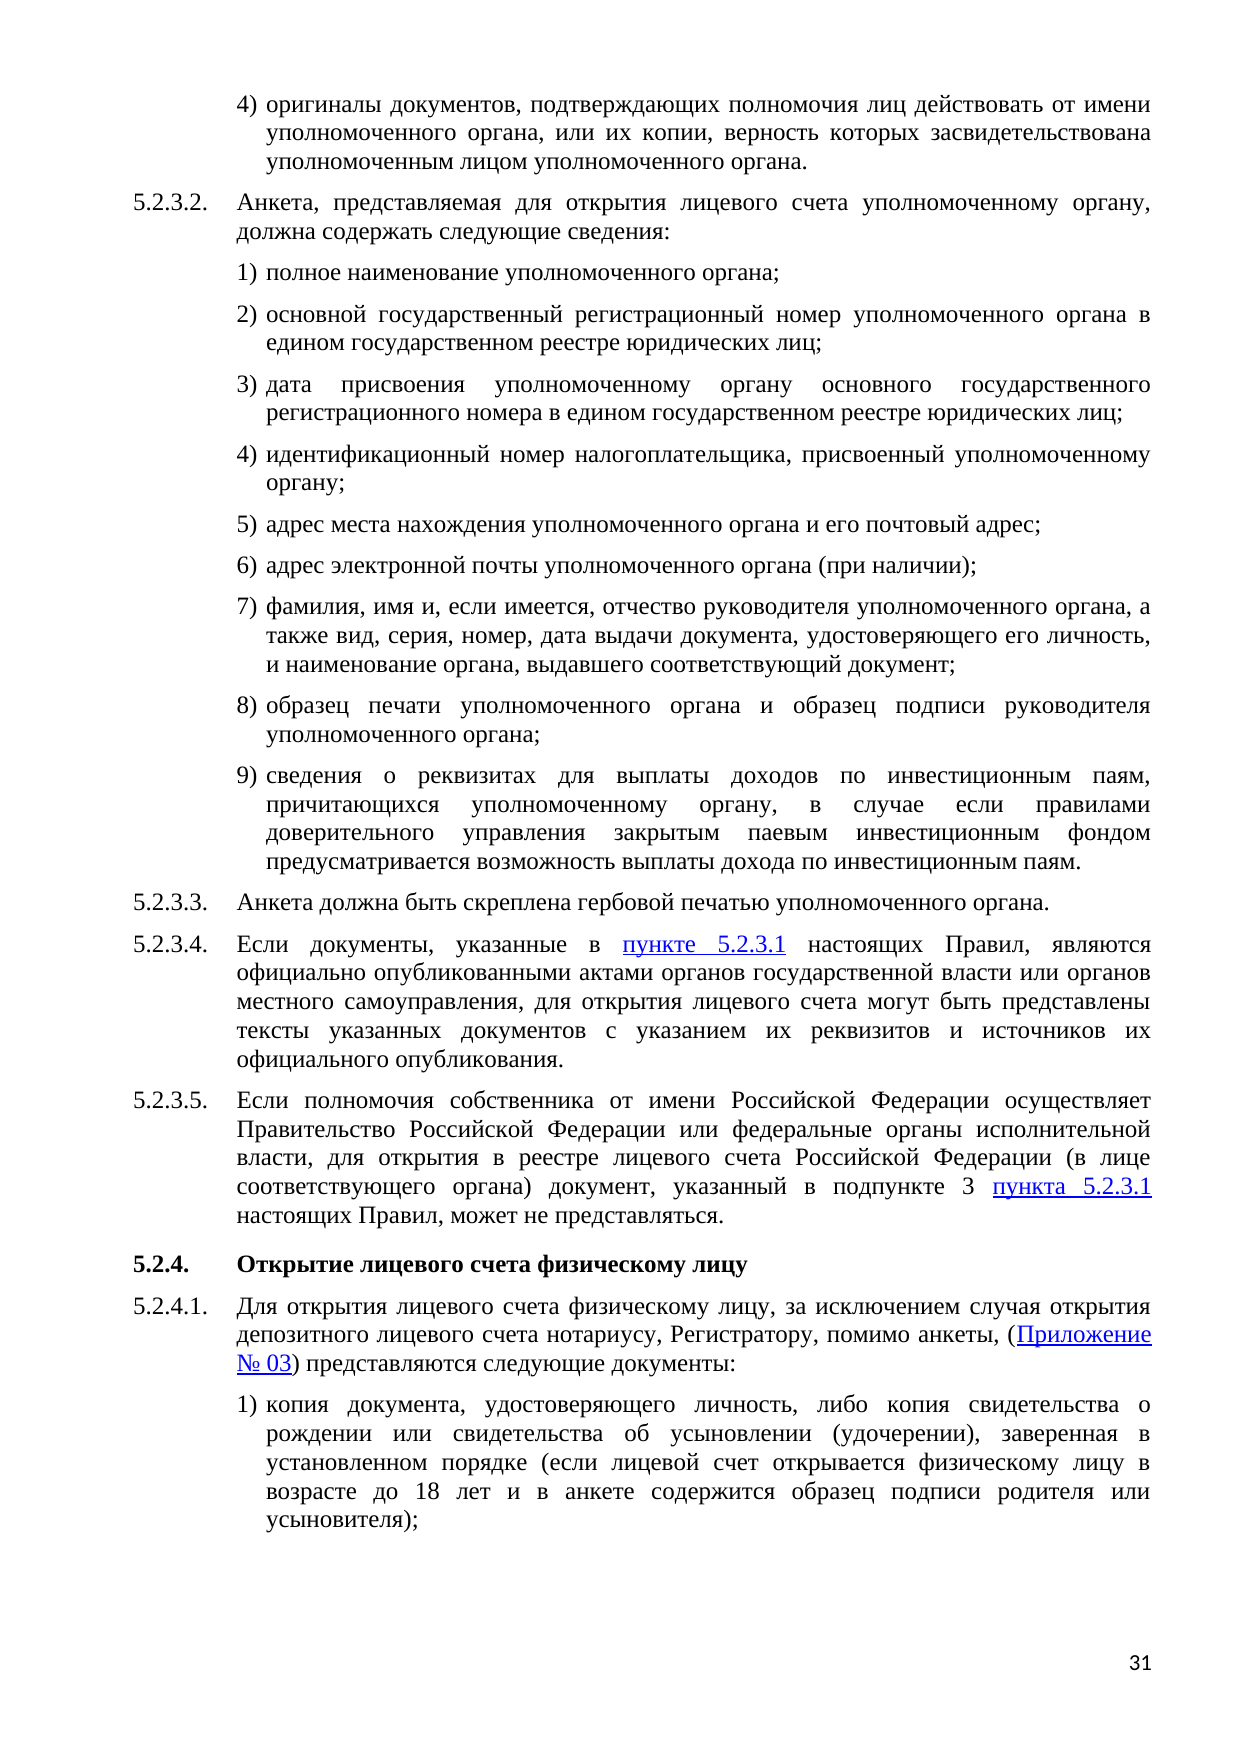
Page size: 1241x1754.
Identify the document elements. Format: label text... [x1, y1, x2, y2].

list адрес электронной почты уполномоченного органа (при наличии); [236, 550, 1152, 579]
list полное наименование уполномоченного органа; [236, 257, 1152, 286]
list фамилия, имя и, если имеется, отчество руководителя уполномоченного органа, а также вид, серия, номер, дата выдачи документа, удостоверяющего его личность, и наименование органа, выдавшего соответствующий документ; [236, 591, 1152, 677]
list сведения о реквизитах для выплаты доходов по инвестиционным паям, причитающихся уполномоченному органу, в случае если правилами доверительного управления закрытым паевым инвестиционным фондом предусматривается возможность выплаты дохода по инвестиционным паям. [236, 760, 1152, 875]
list оригиналы документов, подтверждающих полномочия лиц действовать от имени уполномоченного органа, или их копии, верность которых засвидетельствована уполномоченным лицом уполномоченного органа. [236, 89, 1152, 175]
list Если полномочия собственника от имени Российской Федерации осуществляет Правительство Российской Федерации или федеральные органы исполнительной власти, для открытия в реестре лицевого счета Российской Федерации (в лице соответствующего органа) документ, указанный в подпункте 3 пункта 5.2.3.1 настоящих Правил, может не представляться. [133, 1085, 1152, 1229]
list Анкета, представляемая для открытия лицевого счета уполномоченному органу, должна содержать следующие сведения: [133, 187, 1152, 245]
list Анкета должна быть скреплена гербовой печатью уполномоченного органа. [133, 887, 1152, 916]
subtitle Открытие лицевого счета физическому лицу [133, 1249, 1152, 1278]
list основной государственный регистрационный номер уполномоченного органа в едином государственном реестре юридических лиц; [236, 299, 1152, 356]
list идентификационный номер налогоплательщика, присвоенный уполномоченному органу; [236, 439, 1152, 496]
list Для открытия лицевого счета физическому лицу, за исключением случая открытия депозитного лицевого счета нотариусу, Регистратору, помимо анкеты, (Приложение № 03) представляются следующие документы: [133, 1291, 1152, 1377]
list адрес места нахождения уполномоченного органа и его почтовый адрес; [236, 509, 1152, 537]
list копия документа, удостоверяющего личность, либо копия свидетельства о рождении или свидетельства об усыновлении (удочерении), заверенная в установленном порядке (если лицевой счет открывается физическому лицу в возрасте до 18 лет и в анкете содержится образец подписи родителя или усыновителя); [236, 1389, 1152, 1533]
list дата присвоения уполномоченному органу основного государственного регистрационного номера в едином государственном реестре юридических лиц; [236, 369, 1152, 426]
list образец печати уполномоченного органа и образец подписи руководителя уполномоченного органа; [236, 690, 1152, 747]
list Если документы, указанные в пункте 5.2.3.1 настоящих Правил, являются официально опубликованными актами органов государственной власти или органов местного самоуправления, для открытия лицевого счета могут быть представлены тексты указанных документов с указанием их реквизитов и источников их официального опубликования. [133, 929, 1152, 1072]
